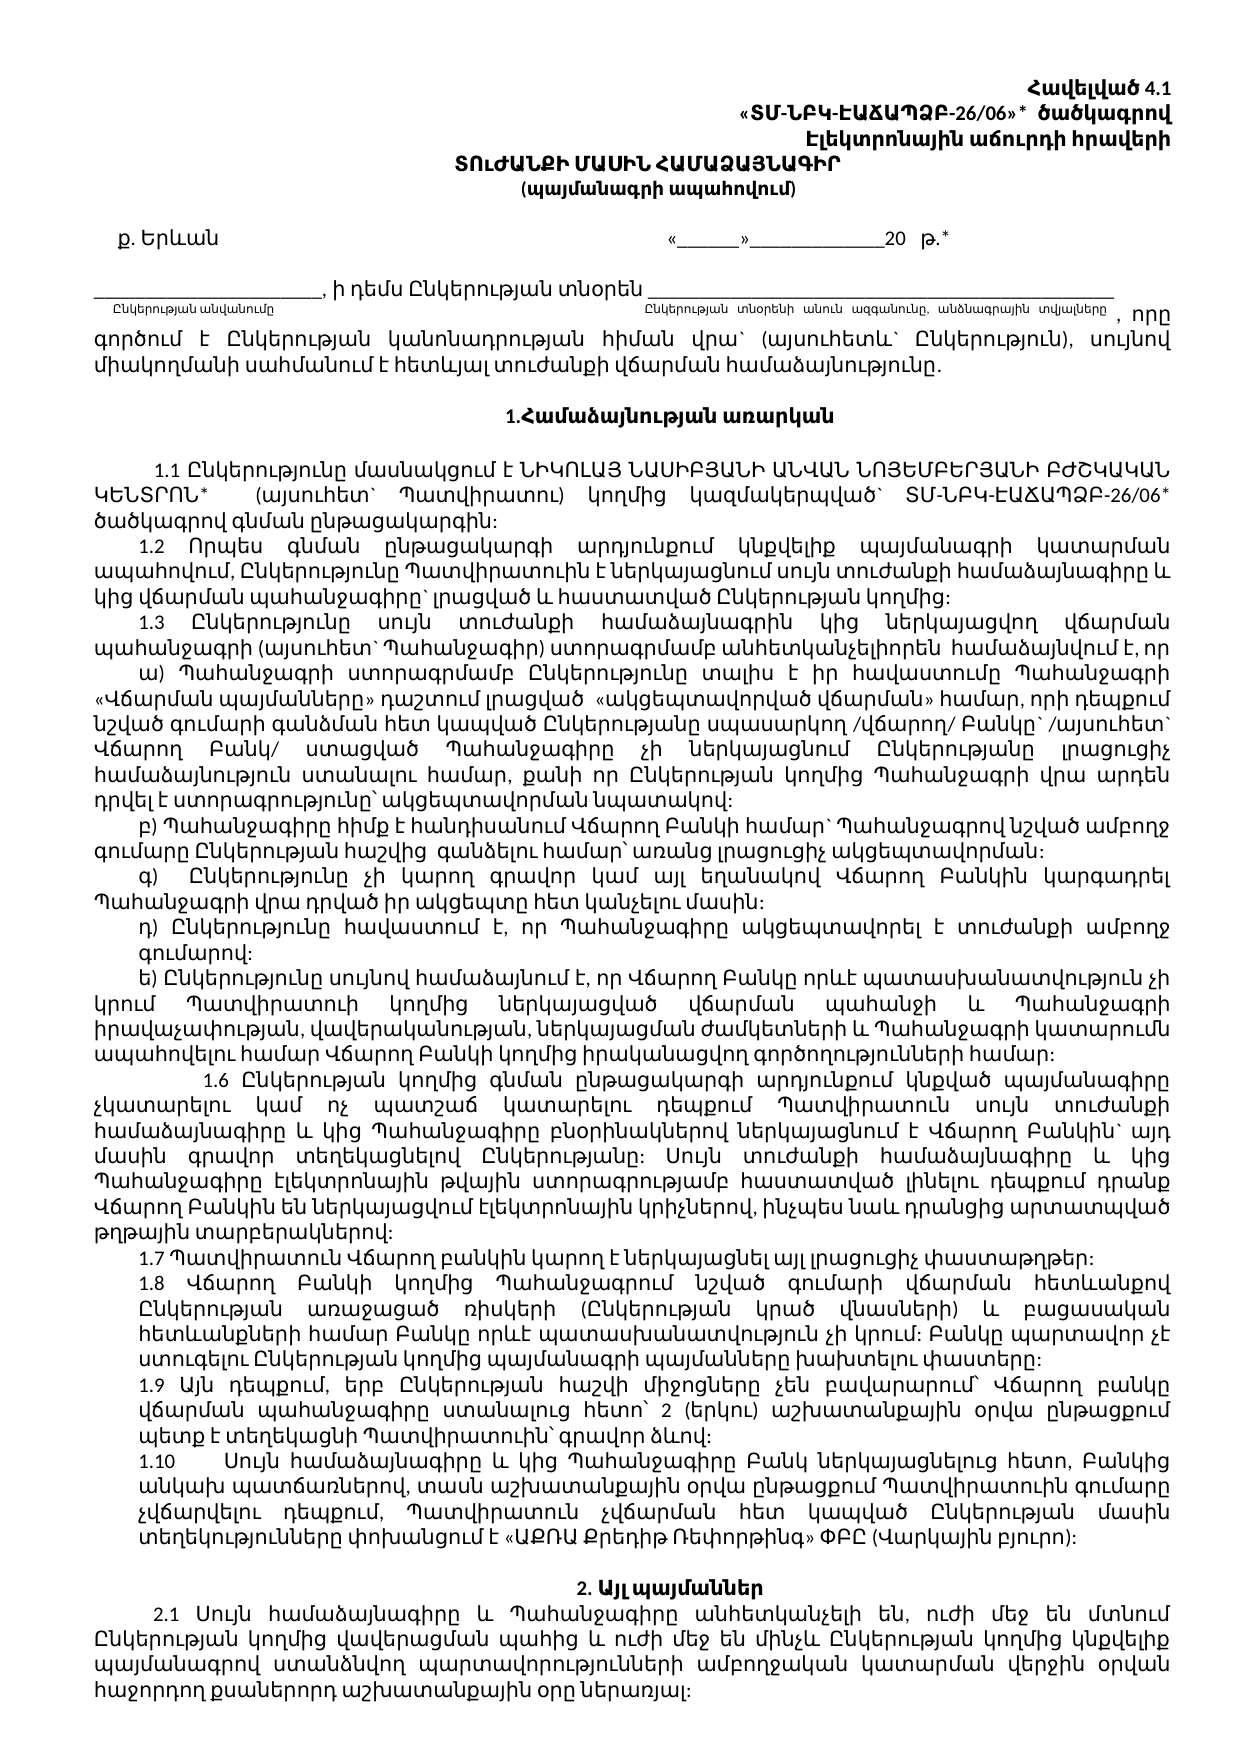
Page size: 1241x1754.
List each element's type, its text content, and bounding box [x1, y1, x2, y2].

text ______________________, ի դեմս Ընկերության տնօրեն _____________________________________________ [94, 276, 1171, 301]
text 1.1 Ընկերությունը մասնակցում է ՆԻԿՈԼԱՅ ՆԱՍԻԲՅԱՆԻ ԱՆՎԱՆ ՆՈՅԵՄԲԵՐՅԱՆԻ ԲԺՇԿԱԿԱՆ ԿԵՆՏՐՈՆ* (այսուհետ` Պատվիրատու) կողմից կազմակերպված` ՏՄ-ՆԲԿ-ԷԱՃԱՊՁԲ-26/06* ծածկագրով գնման ընթացակարգին: [94, 457, 1171, 533]
text «ՏՄ-ՆԲԿ-ԷԱՃԱՊՁԲ-26/06»* ծածկագրով [94, 100, 1171, 126]
text 1.2 Որպես գնման ընթացակարգի արդյունքում կնքվելիք պայմանագրի կատարման ապահովում, Ընկերությունը Պատվիրատուին է ներկայացնում սույն տուժանքի համաձայնագիրը և կից վճարման պահանջագիրը` լրացված և հաստատված Ընկերության կողմից: [94, 533, 1171, 609]
text 1.9 Այն դեպքում, երբ Ընկերության հաշվի միջոցները չեն բավարարում՝ Վճարող բանկը վճարման պահանջագիրը ստանալուց հետո՝ 2 (երկու) աշխատանքային օրվա ընթացքում պետք է տեղեկացնի Պատվիրատուին՝ գրավոր ձևով: [138, 1372, 1171, 1448]
text բ) Պահանջագիրը հիմք է հանդիսանում Վճարող Բանկի համար` Պահանջագրով նշված ամբողջ գումարը Ընկերության հաշվից գանձելու համար՝ առանց լրացուցիչ ակցեպտավորման: [94, 813, 1171, 864]
text ա) Պահանջագրի ստորագրմամբ Ընկերությունը տալիս է իր հավաստումը Պահանջագրի «Վճարման պայմանները» դաշտում լրացված «ակցեպտավորված վճարման» համար, որի դեպքում նշված գումարի գանձման հետ կապված Ընկերությանը սպասարկող /վճարող/ Բանկը` /այսուհետ` Վճարող Բանկ/ ստացված Պահանջագիրը չի ներկայացնում Ընկերությանը լրացուցիչ համաձայնություն ստանալու համար, քանի որ Ընկերության կողմից Պահանջագրի վրա արդեն դրվել է ստորագրությունը՝ ակցեպտավորման նպատակով: [94, 660, 1171, 813]
text 1.Համաձայնության առարկան [169, 403, 1171, 428]
text ե) Ընկերությունը սույնով համաձայնում է, որ Վճարող Բանկը որևէ պատասխանատվություն չի կրում Պատվիրատուի կողմից ներկայացված վճարման պահանջի և Պահանջագրի իրավաչափության, վավերականության, ներկայացման ժամկետների և Պահանջագրի կատարումն ապահովելու համար Վճարող Բանկի կողմից իրականացվող գործողությունների համար: [94, 965, 1171, 1067]
text (պայմանագրի ապահովում) [94, 177, 1171, 199]
text 1.7 Պատվիրատուն Վճարող բանկին կարող է ներկայացնել այլ լրացուցիչ փաստաթղթեր: [138, 1245, 1171, 1270]
text ք. Երևան «______»_____________20 թ.* [94, 225, 1171, 250]
text 1.6 Ընկերության կողմից գնման ընթացակարգի արդյունքում կնքված պայմանագիրը չկատարելու կամ ոչ պատշաճ կատարելու դեպքում Պատվիրատուն սույն տուժանքի համաձայնագիրը և կից Պահանջագիրը բնօրինակներով ներկայացնում է Վճարող Բանկին` այդ մասին գրավոր տեղեկացնելով Ընկերությանը: Սույն տուժանքի համաձայնագիրը և կից Պահանջագիրը էլեկտրոնային թվային ստորագրությամբ հաստատված լինելու դեպքում դրանք Վճարող Բանկին են ներկայացվում էլեկտրոնային կրիչներով, ինչպես նաև դրանցից արտատպված թղթային տարբերակներով: [94, 1067, 1171, 1245]
text 1.10 Սույն համաձայնագիրը և կից Պահանջագիրը Բանկ ներկայացնելուց հետո, Բանկից անկախ պատճառներով, տասն աշխատանքային օրվա ընթացքում Պատվիրատուին գումարը չվճարվելու դեպքում, Պատվիրատուն չվճարման հետ կապված Ընկերության մասին տեղեկությունները փոխանցում է «ԱՔՌԱ Քրեդիթ Ռեփորթինգ» ՓԲԸ (Վարկային բյուրո): [138, 1448, 1171, 1550]
text Էլեկտրոնային աճուրդի հրավերի [94, 126, 1171, 151]
text Հավելված 4.1 [94, 75, 1171, 100]
text 2.1 Սույն համաձայնագիրը և Պահանջագիրը անհետկանչելի են, ուժի մեջ են մտնում Ընկերության կողմից վավերացման պահից և ուժի մեջ են մինչև Ընկերության կողմից կնքվելիք պայմանագրով ստանձնվող պարտավորությունների ամբողջական կատարման վերջին օրվան հաջորդող քսաներորդ աշխատանքային օրը ներառյալ: [94, 1601, 1171, 1702]
text 1.8 Վճարող Բանկի կողմից Պահանջագրում նշված գումարի վճարման հետևանքով Ընկերության առաջացած ռիսկերի (Ընկերության կրած վնասների) և բացասական հետևանքների համար Բանկը որևէ պատասխանատվություն չի կրում: Բանկը պարտավոր չէ ստուգելու Ընկերության կողմից պայմանագրի պայմանները խախտելու փաստերը: [138, 1270, 1171, 1372]
text ՏՈւԺԱՆՔԻ ՄԱՍԻՆ ՀԱՄԱՁԱՅՆԱԳԻՐ [94, 151, 1171, 177]
text գ) Ընկերությունը չի կարող գրավոր կամ այլ եղանակով Վճարող Բանկին կարգադրել Պահանջագրի վրա դրված իր ակցեպտը հետ կանչելու մասին: [94, 864, 1171, 914]
text 1.3 Ընկերությունը սույն տուժանքի համաձայնագրին կից ներկայացվող վճարման պահանջագրի (այսուհետ` Պահանջագիր) ստորագրմամբ անհետկանչելիորեն համաձայնվում է, որ [94, 609, 1171, 660]
text Ընկերության անվանումը Ընկերության տնօրենի անուն ազգանունը, անձնագրային տվյալները , որը գործում է Ընկերության կանոնադրության հիման վրա` (այսուհետև` Ընկերություն), սույնով միակողմանի սահմանում է հետևյալ տուժանքի վճարման համաձայնությունը. [94, 301, 1171, 377]
text դ) Ընկերությունը հավաստում է, որ Պահանջագիրը ակցեպտավորել է տուժանքի ամբողջ գումարով: [138, 914, 1171, 965]
text 2. Այլ պայմաններ [169, 1575, 1171, 1601]
